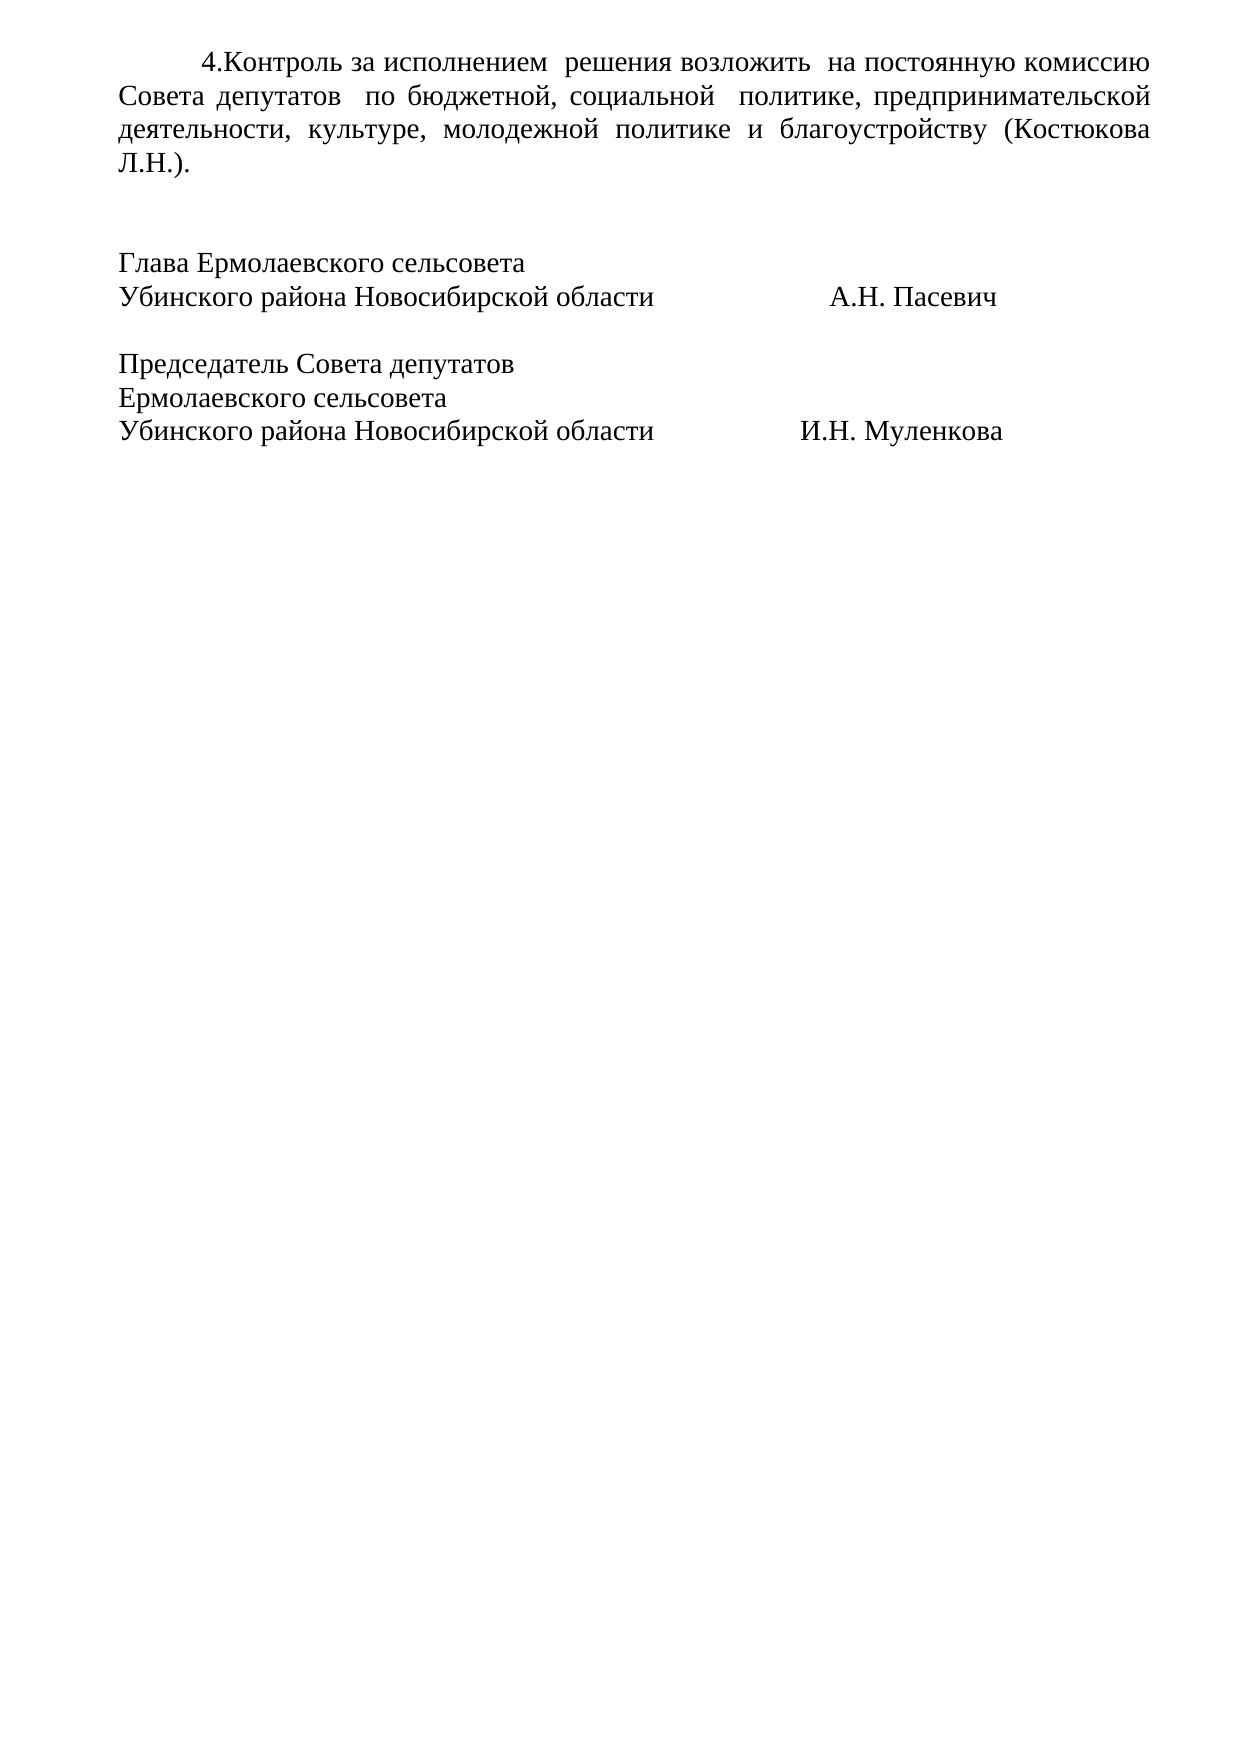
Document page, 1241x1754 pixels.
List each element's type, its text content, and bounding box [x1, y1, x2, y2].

text Глава Ермолаевского сельсовета [118, 246, 1152, 279]
text 4.Контроль за исполнением решения возложить на постоянную комиссию Совета депутатов по бюджетной, социальной политике, предпринимательской деятельности, культуре, молодежной политике и благоустройству (Костюкова Л.Н.). [118, 44, 1152, 178]
text Ермолаевского сельсовета [118, 380, 1152, 413]
text Председатель Совета депутатов [118, 346, 1152, 380]
text Убинского района Новосибирской области А.Н. Пасевич [118, 279, 1152, 313]
text Убинского района Новосибирской области И.Н. Муленкова [118, 413, 1152, 447]
